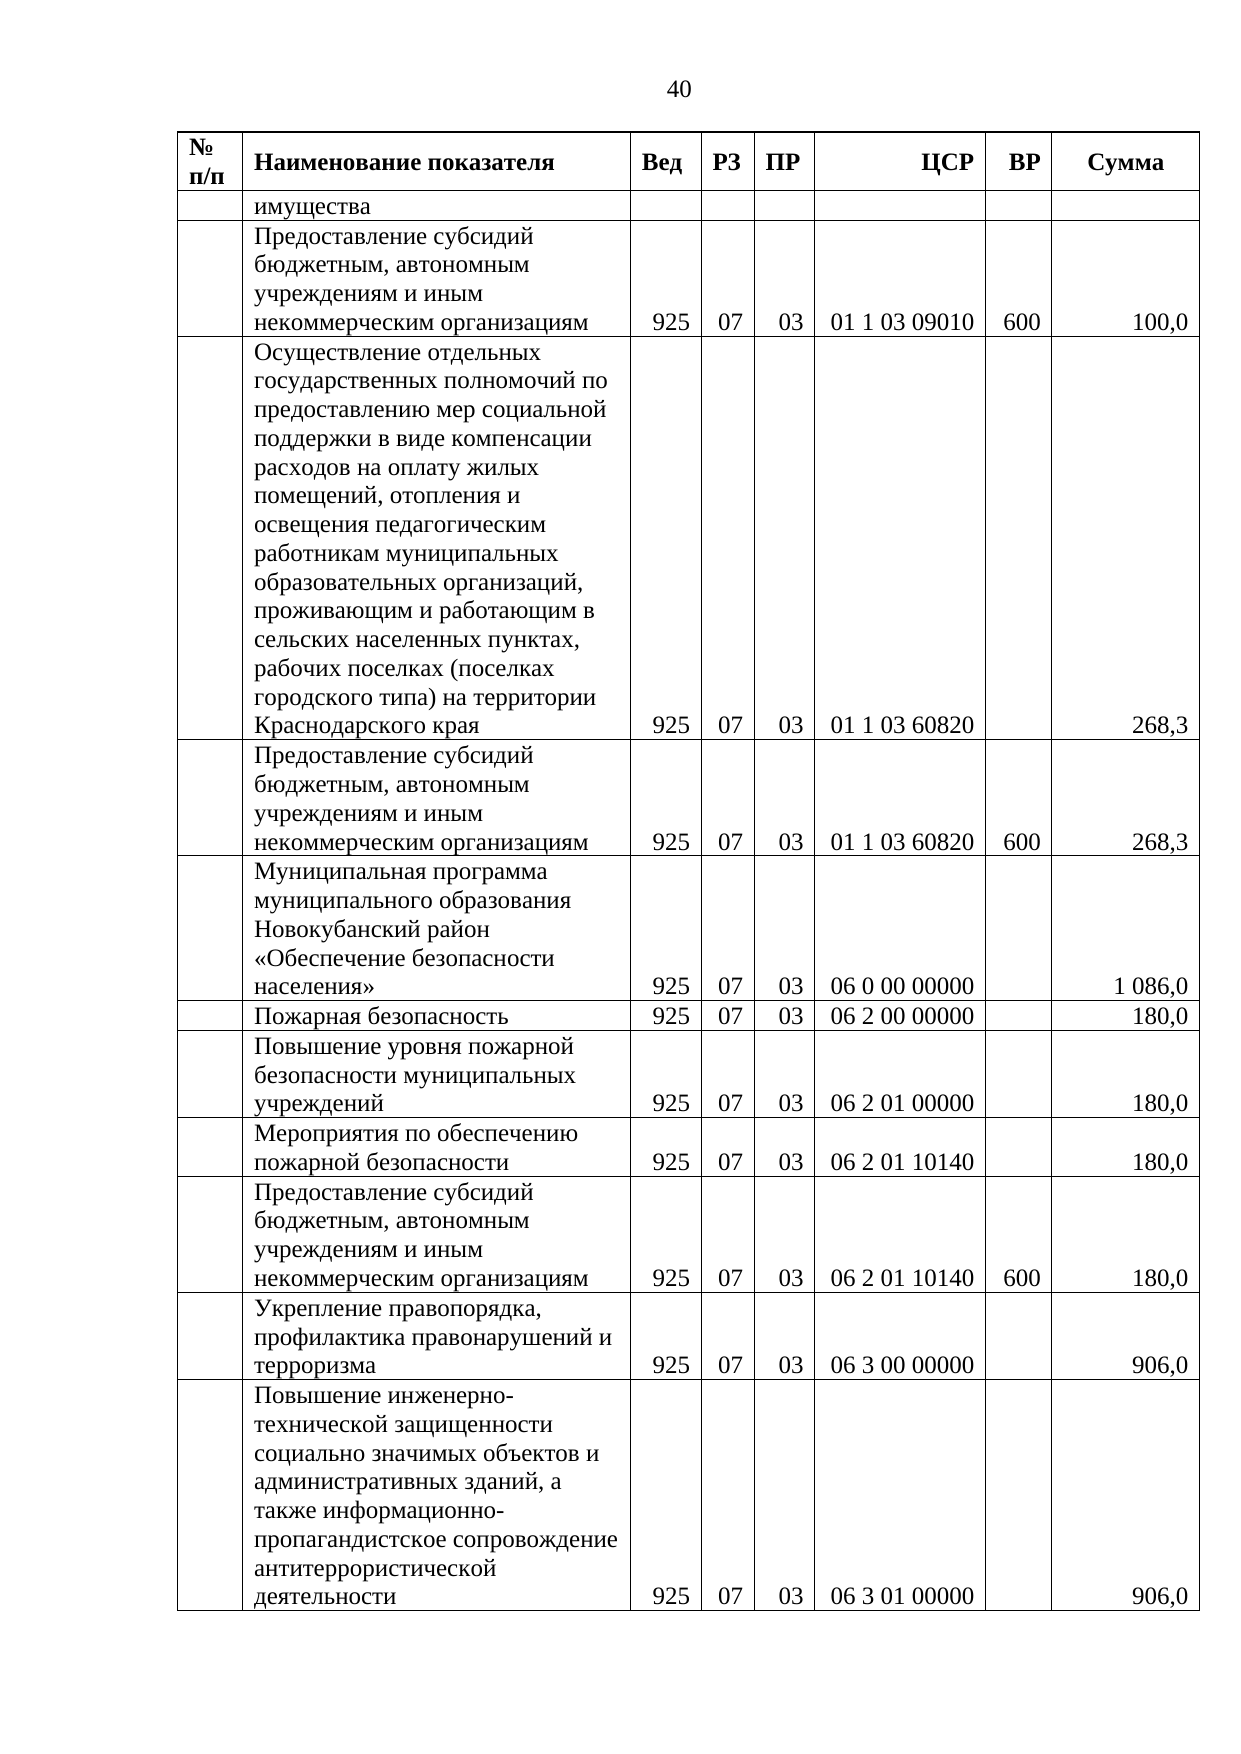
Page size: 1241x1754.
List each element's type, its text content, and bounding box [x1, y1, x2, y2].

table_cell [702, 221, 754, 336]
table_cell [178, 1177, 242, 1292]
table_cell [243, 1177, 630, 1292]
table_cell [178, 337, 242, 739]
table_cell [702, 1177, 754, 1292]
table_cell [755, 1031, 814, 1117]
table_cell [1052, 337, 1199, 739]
table_header № п/п [178, 133, 242, 190]
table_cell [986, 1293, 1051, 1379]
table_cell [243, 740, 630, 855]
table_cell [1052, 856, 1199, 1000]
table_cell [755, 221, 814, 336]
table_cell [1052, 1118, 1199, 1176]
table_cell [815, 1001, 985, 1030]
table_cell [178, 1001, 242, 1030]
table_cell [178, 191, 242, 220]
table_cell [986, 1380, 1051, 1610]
table_header Сумма [1052, 133, 1199, 190]
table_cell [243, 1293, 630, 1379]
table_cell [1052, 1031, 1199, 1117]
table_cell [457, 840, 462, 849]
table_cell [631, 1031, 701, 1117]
table_header РЗ [702, 133, 754, 190]
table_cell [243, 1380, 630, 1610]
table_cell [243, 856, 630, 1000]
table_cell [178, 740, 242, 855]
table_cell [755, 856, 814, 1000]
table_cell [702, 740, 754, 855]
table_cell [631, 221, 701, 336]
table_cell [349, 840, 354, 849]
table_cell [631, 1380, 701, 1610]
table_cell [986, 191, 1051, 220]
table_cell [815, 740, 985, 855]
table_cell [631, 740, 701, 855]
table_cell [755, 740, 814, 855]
table_header Наименование показателя [243, 133, 630, 190]
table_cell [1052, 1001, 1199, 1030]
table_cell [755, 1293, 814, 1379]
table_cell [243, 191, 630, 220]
table_header Вед [631, 133, 701, 190]
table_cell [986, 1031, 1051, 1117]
table_header ЦСР [815, 133, 985, 190]
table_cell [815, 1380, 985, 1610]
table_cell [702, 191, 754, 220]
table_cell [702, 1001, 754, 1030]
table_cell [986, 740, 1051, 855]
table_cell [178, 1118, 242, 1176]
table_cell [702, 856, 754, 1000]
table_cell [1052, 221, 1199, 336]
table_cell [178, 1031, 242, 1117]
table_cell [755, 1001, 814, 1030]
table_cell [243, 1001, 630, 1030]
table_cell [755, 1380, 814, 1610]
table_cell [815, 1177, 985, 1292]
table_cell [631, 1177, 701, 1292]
table_header ВР [986, 133, 1051, 190]
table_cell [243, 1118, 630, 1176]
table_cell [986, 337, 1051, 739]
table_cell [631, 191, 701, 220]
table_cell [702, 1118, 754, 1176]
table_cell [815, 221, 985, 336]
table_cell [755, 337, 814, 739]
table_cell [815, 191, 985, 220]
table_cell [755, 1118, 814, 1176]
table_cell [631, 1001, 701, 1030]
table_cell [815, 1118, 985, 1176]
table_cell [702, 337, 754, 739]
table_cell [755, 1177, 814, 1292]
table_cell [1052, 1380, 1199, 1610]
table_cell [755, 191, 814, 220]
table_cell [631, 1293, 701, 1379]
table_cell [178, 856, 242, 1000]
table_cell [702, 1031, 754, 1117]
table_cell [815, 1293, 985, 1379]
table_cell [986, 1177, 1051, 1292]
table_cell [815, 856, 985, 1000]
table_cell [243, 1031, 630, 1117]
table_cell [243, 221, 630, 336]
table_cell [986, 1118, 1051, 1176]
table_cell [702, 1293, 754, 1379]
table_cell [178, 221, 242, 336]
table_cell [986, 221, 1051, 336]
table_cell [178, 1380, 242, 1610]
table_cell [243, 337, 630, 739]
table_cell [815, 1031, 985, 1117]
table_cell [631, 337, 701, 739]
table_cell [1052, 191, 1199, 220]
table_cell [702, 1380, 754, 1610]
table_header ПР [755, 133, 814, 190]
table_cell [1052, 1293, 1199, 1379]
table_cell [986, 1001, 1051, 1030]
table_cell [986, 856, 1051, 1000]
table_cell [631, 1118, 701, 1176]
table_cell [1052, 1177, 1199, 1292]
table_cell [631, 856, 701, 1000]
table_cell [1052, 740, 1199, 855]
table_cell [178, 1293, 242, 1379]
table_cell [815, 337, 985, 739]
